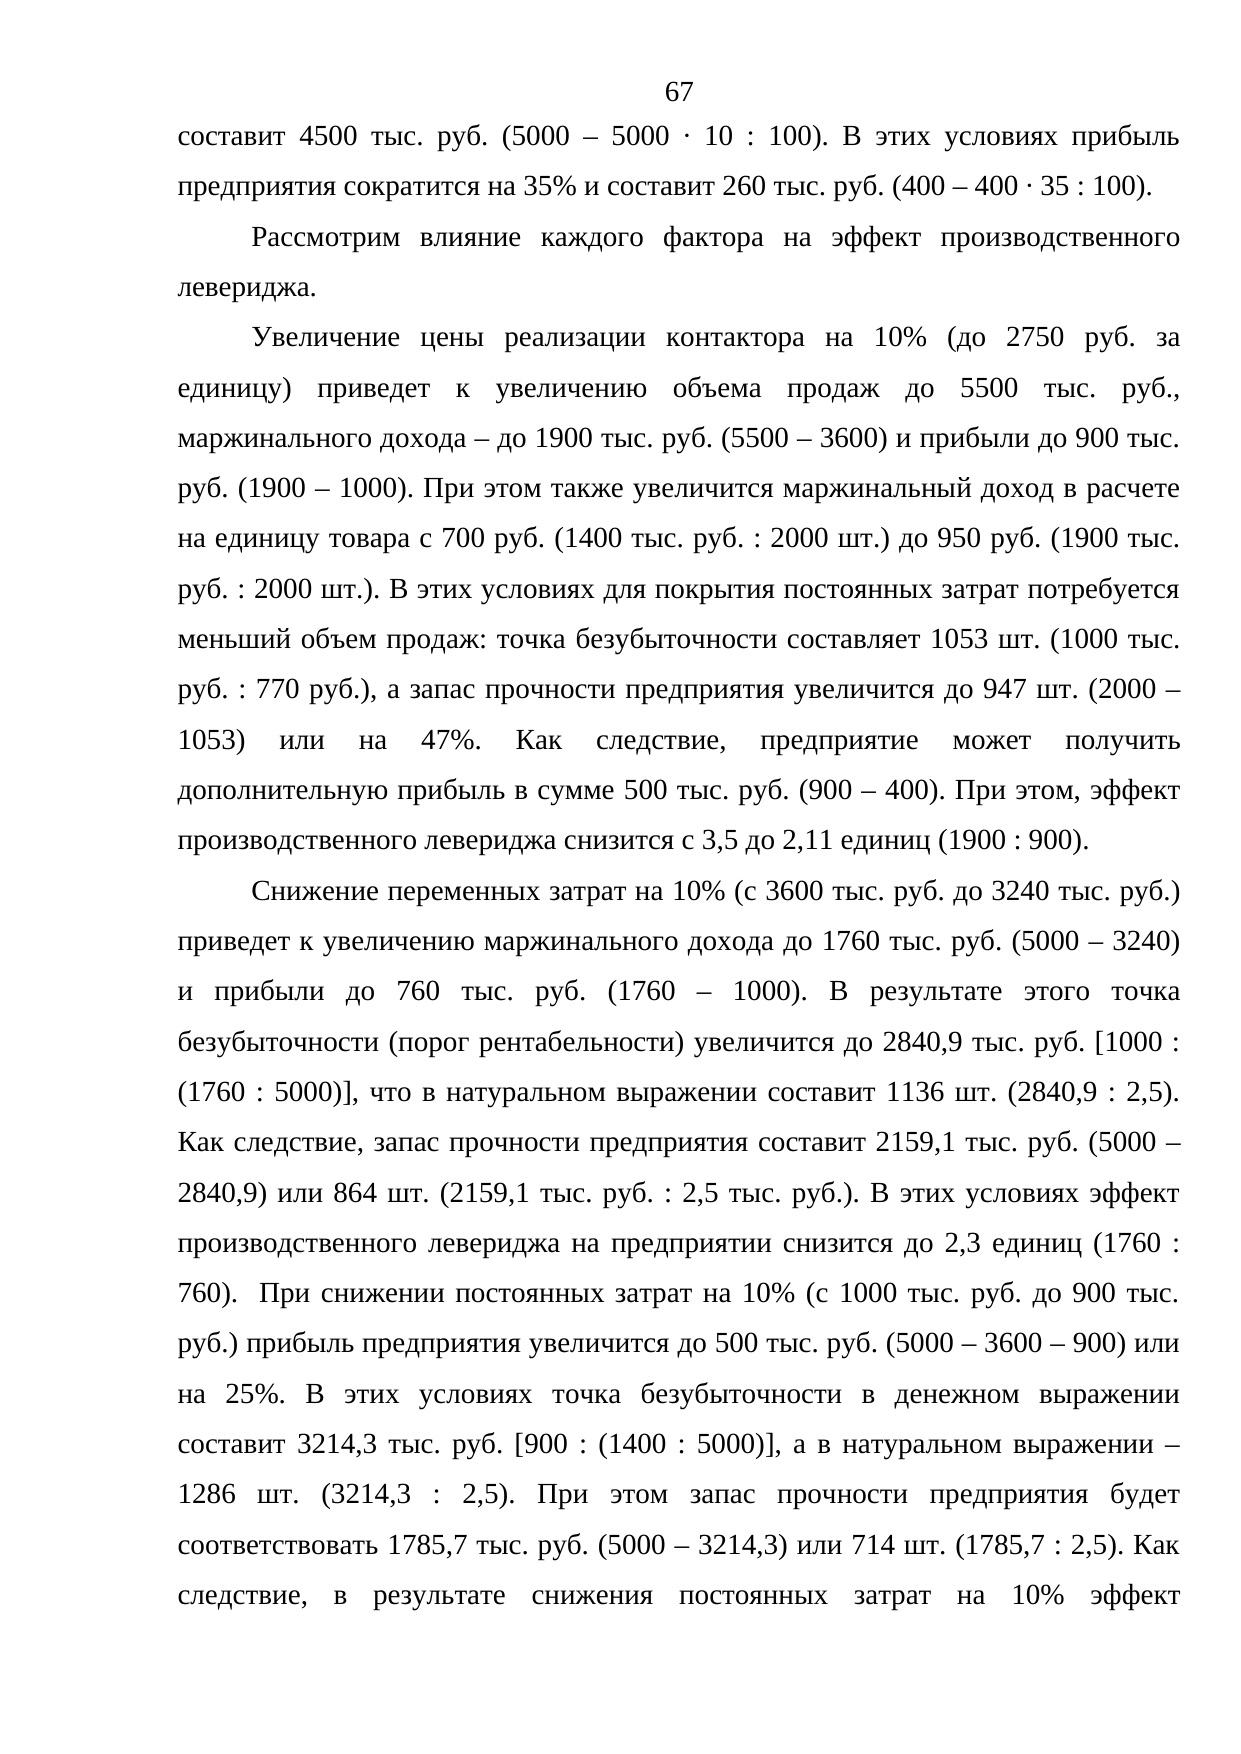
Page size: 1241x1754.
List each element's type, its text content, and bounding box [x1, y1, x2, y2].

text Увеличение цены реализации контактора на 10% (до 2750 руб. за единицу) приведет к увеличению объема продаж до 5500 тыс. руб., маржинального дохода – до 1900 тыс. руб. (5500 – 3600) и прибыли до 900 тыс. руб. (1900 – 1000). При этом также увеличится маржинальный доход в расчете на единицу товара с 700 руб. (1400 тыс. руб. : 2000 шт.) до 950 руб. (1900 тыс. руб. : 2000 шт.). В этих условиях для покрытия постоянных затрат потребуется меньший объем продаж: точка безубыточности составляет 1053 шт. (1000 тыс. руб. : 770 руб.), а запас прочности предприятия увеличится до 947 шт. (2000 – 1053) или на 47%. Как следствие, предприятие может получить дополнительную прибыль в сумме 500 тыс. руб. (900 – 400). При этом, эффект производственного левериджа снизится с 3,5 до 2,11 единиц (1900 : 900). [177, 319, 1181, 856]
text Рассмотрим влияние каждого фактора на эффект производственного левериджа. [177, 219, 1181, 303]
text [177, 873, 1181, 1611]
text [177, 118, 1181, 202]
